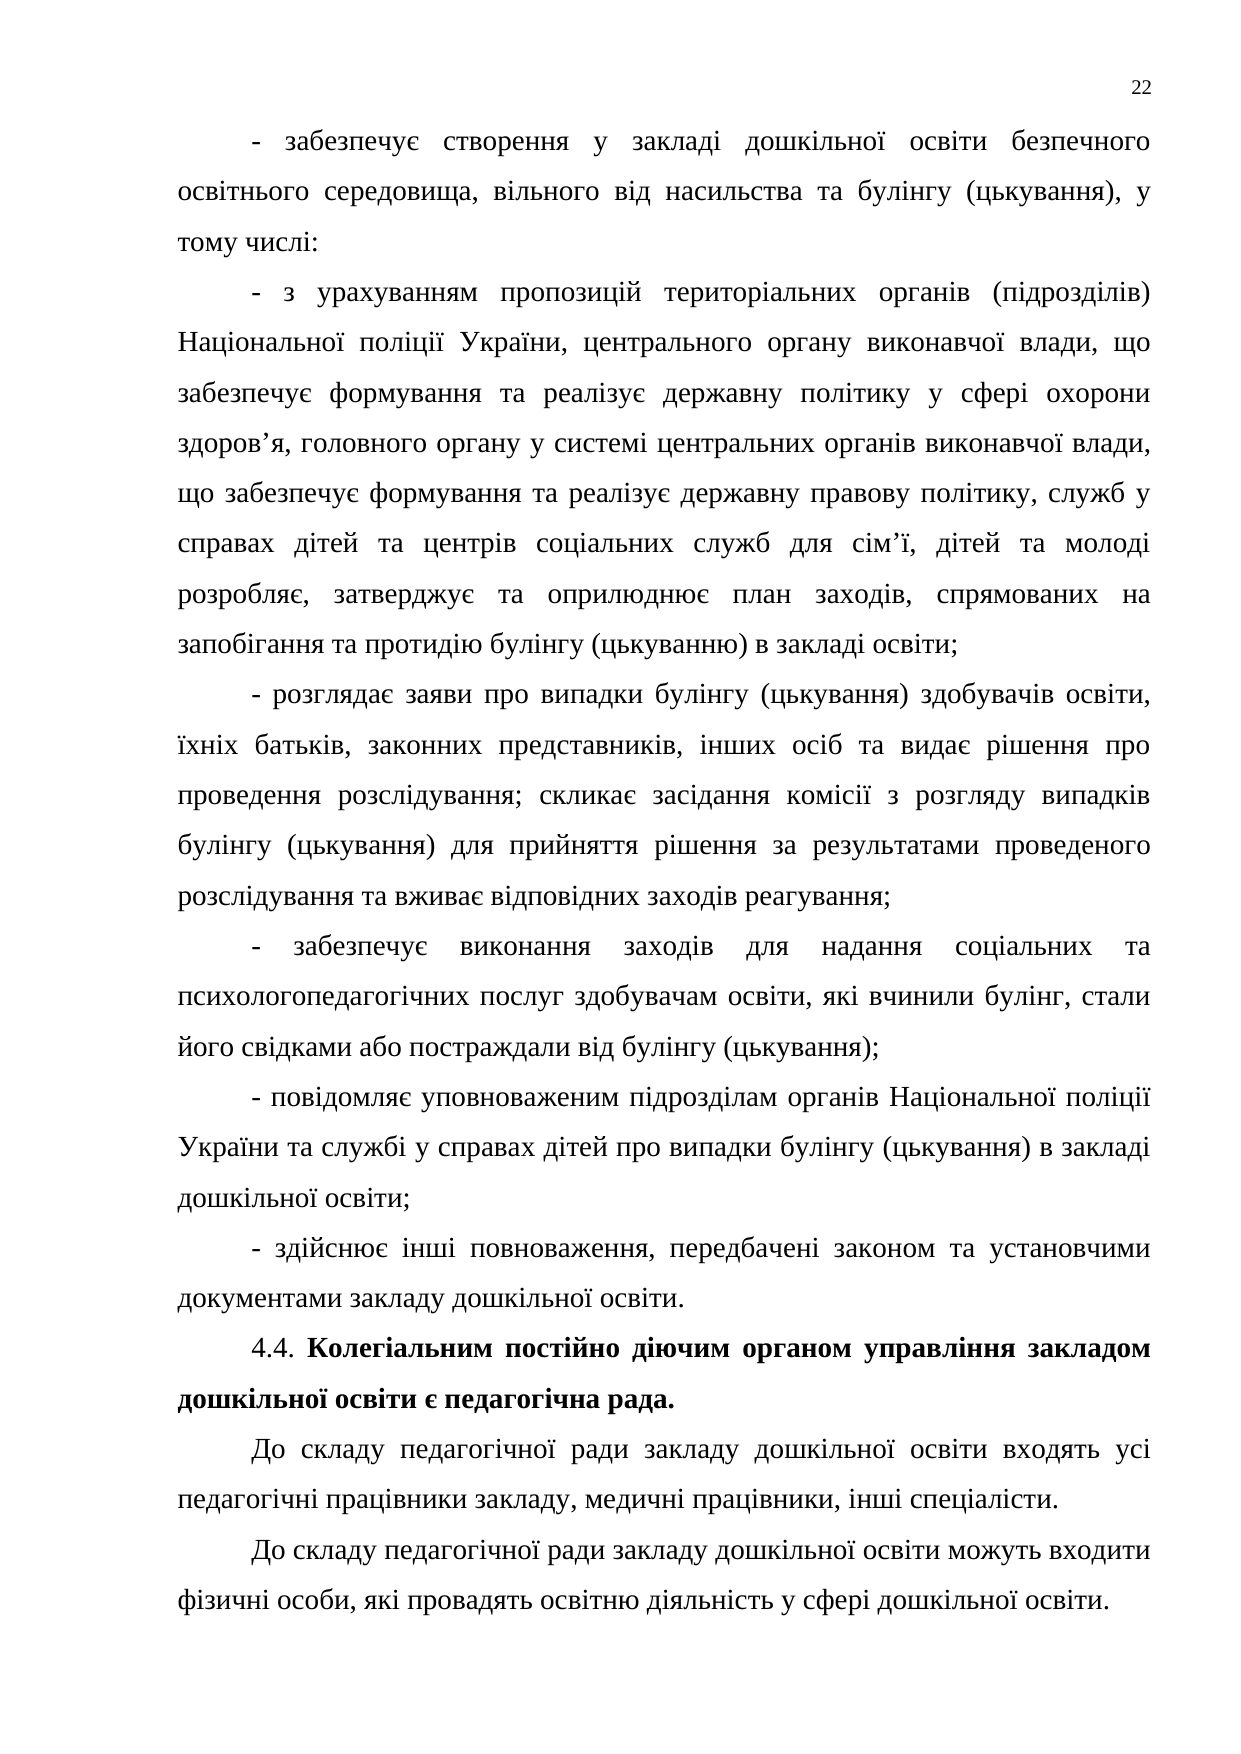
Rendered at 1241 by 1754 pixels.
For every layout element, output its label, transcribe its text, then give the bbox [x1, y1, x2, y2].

text 4.4. Колегіальним постійно діючим органом управління закладом дошкільної освіти є педагогічна рада. [177, 1331, 1152, 1414]
text - розглядає заяви про випадки булінгу (цькування) здобувачів освіти, їхніх батьків, законних представників, інших осіб та видає рішення про проведення розслідування; скликає засідання комісії з розгляду випадків булінгу (цькування) для прийняття рішення за результатами проведеного розслідування та вживає відповідних заходів реагування; [177, 677, 1152, 911]
text - повідомляє уповноваженим підрозділам органів Національної поліції України та службі у справах дітей про випадки булінгу (цькування) в закладі дошкільної освіти; [177, 1079, 1152, 1213]
text - забезпечує виконання заходів для надання соціальних та психологопедагогічних послуг здобувачам освіти, які вчинили булінг, стали його свідками або постраждали від булінгу (цькування); [177, 928, 1152, 1062]
text - забезпечує створення у закладі дошкільної освіти безпечного освітнього середовища, вільного від насильства та булінгу (цькування), у тому числі: [177, 123, 1152, 257]
text До складу педагогічної ради закладу дошкільної освіти можуть входити фізичні особи, які провадять освітню діяльність у сфері дошкільної освіти. [177, 1532, 1152, 1616]
text - з урахуванням пропозицій територіальних органів (підрозділів) Національної поліції України, центрального органу виконавчої влади, що забезпечує формування та реалізує державну політику у сфері охорони здоров’я, головного органу у системі центральних органів виконавчої влади, що забезпечує формування та реалізує державну правову політику, служб у справах дітей та центрів соціальних служб для сім’ї, дітей та молоді розробляє, затверджує та оприлюднює план заходів, спрямованих на запобігання та протидію булінгу (цькуванню) в закладі освіти; [177, 274, 1152, 660]
text До складу педагогічної ради закладу дошкільної освіти входять усі педагогічні працівники закладу, медичні працівники, інші спеціалісти. [177, 1431, 1152, 1515]
text - здійснює інші повноваження, передбачені законом та установчими документами закладу дошкільної освіти. [177, 1230, 1152, 1314]
